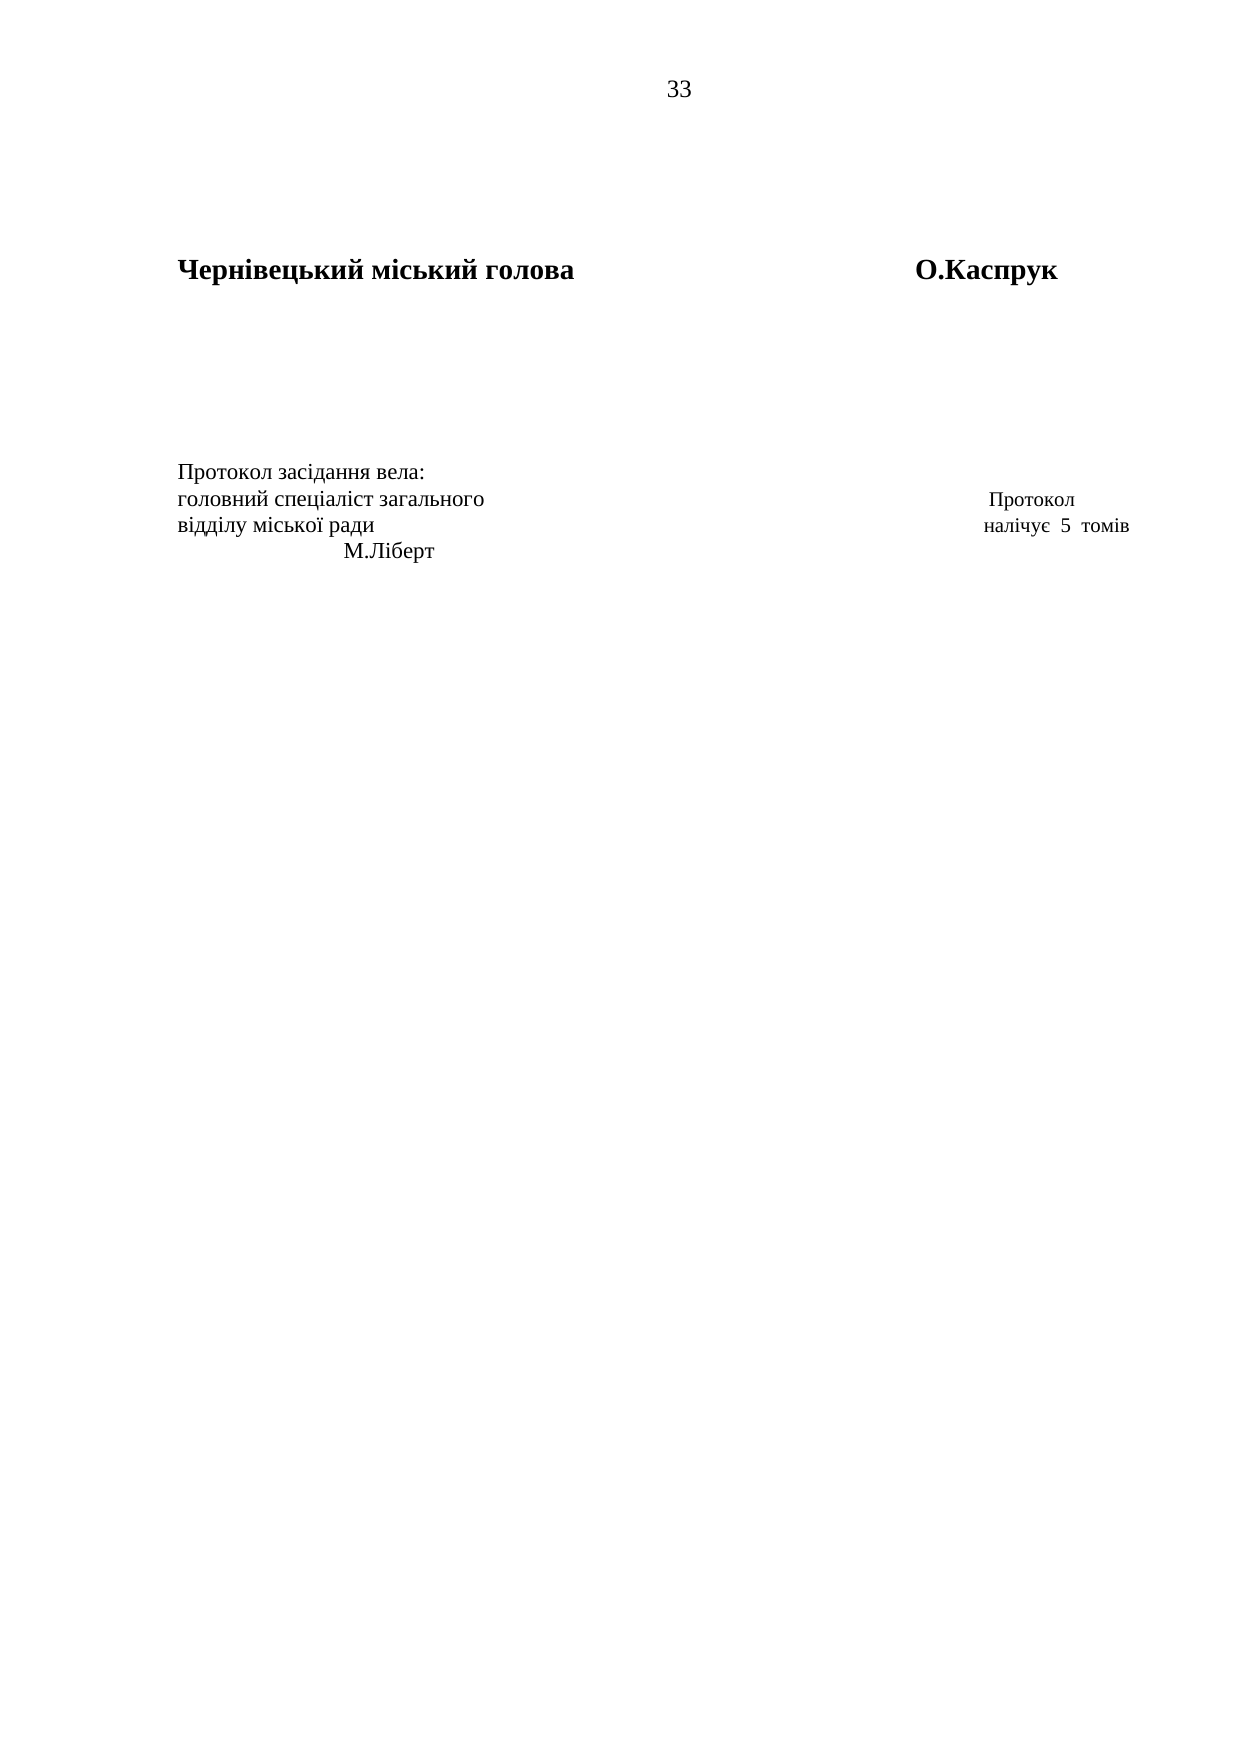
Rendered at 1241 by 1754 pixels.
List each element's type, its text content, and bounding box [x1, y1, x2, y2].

text М.Ліберт [177, 537, 1181, 564]
text головний спеціаліст загального Протокол [177, 485, 1181, 511]
text Чернівецький міський голова О.Каспрук [177, 252, 1181, 286]
text Протокол засідання вела: [177, 458, 1181, 485]
text відділу міської ради налічує 5 томів [177, 511, 1181, 537]
